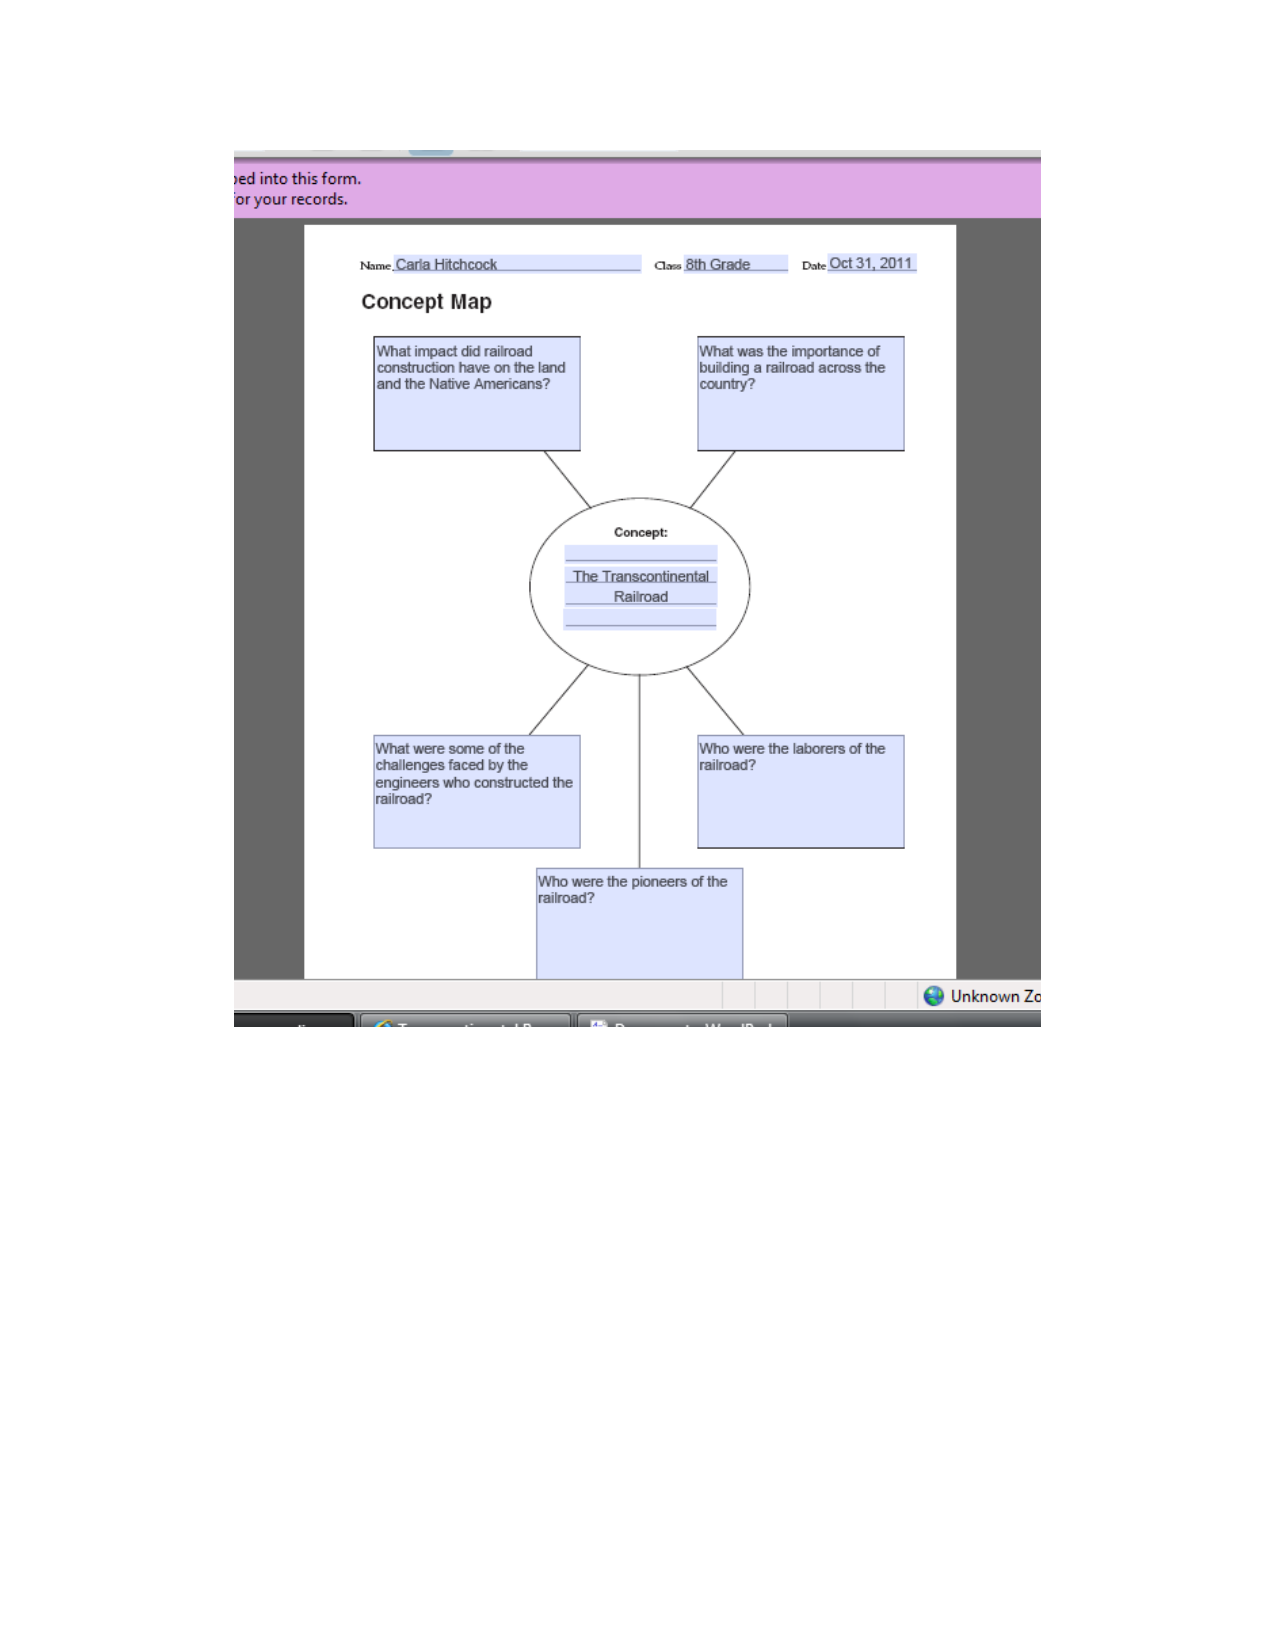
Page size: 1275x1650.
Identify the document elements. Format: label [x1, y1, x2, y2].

picture [234, 150, 1041, 1027]
